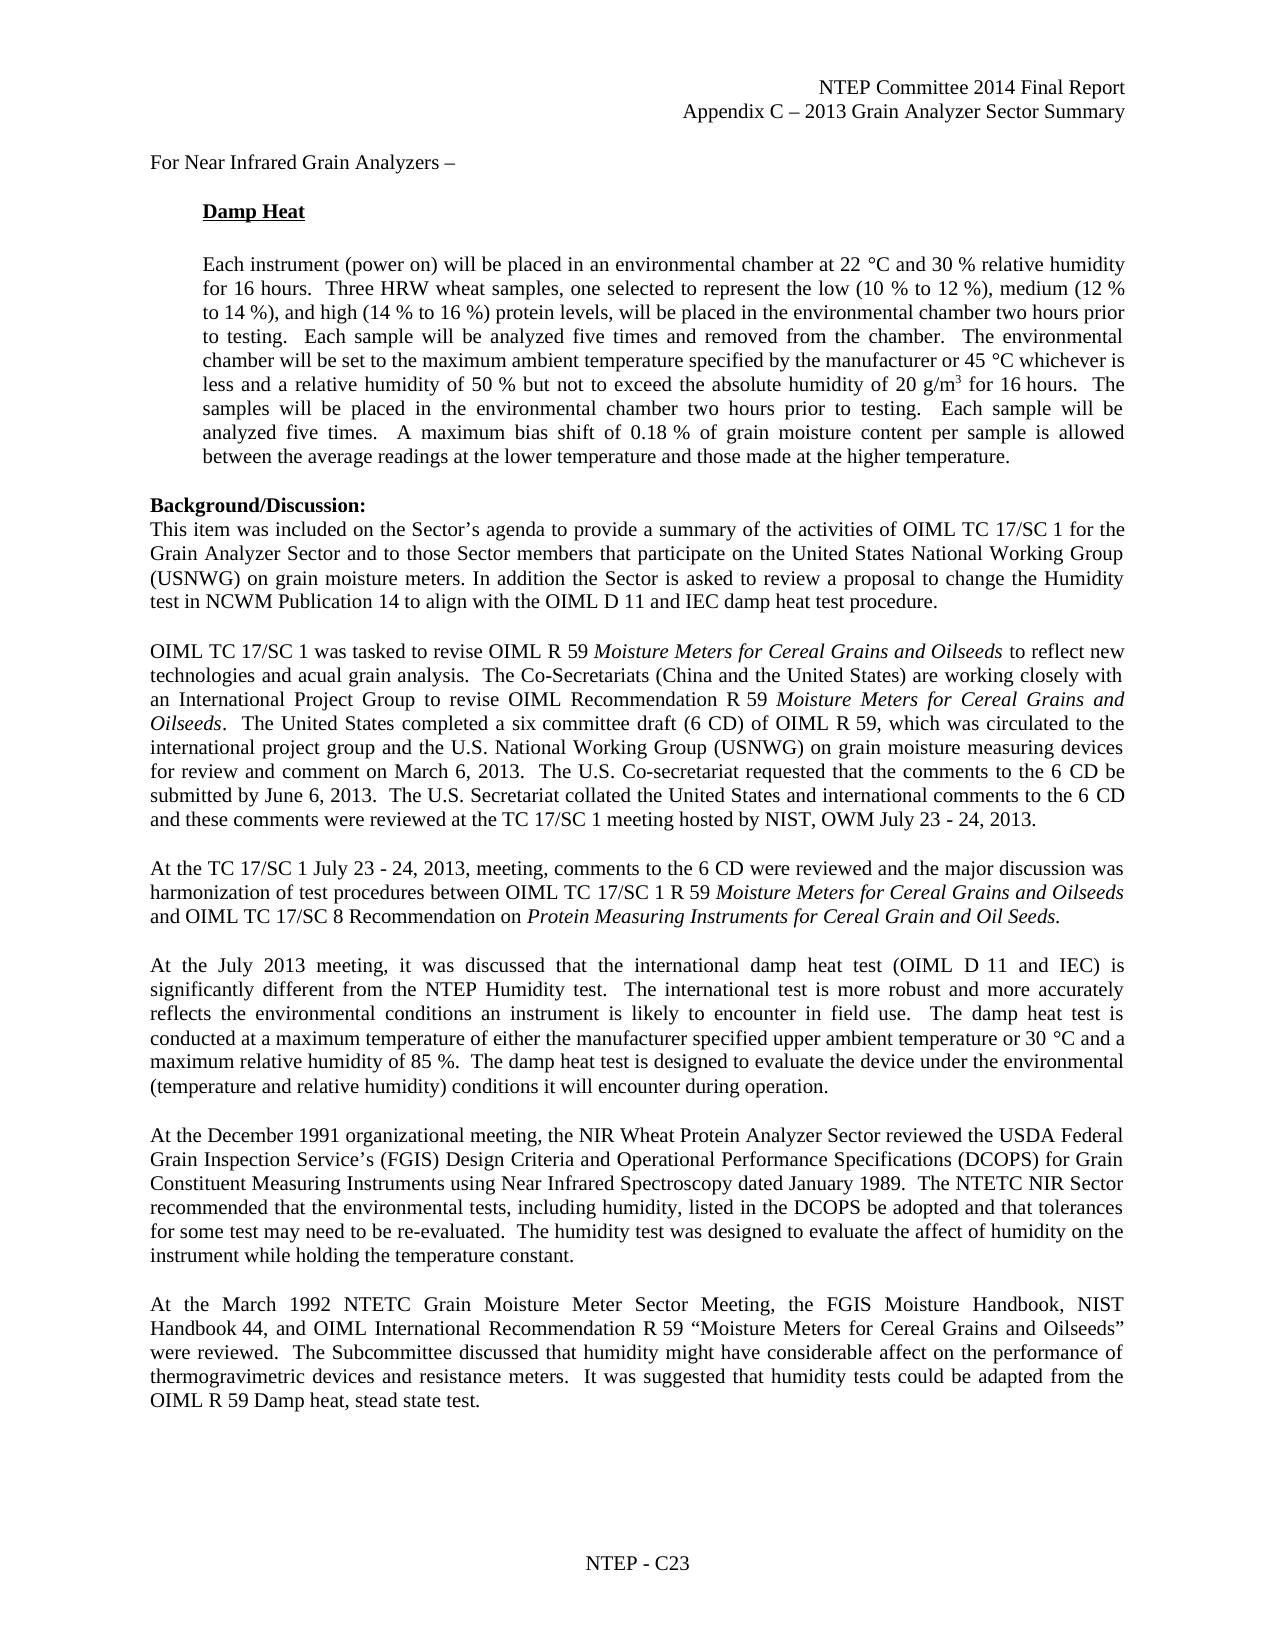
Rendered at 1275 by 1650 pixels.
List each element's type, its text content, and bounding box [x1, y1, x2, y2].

text Each instrument (power on) will be placed in an environmental chamber at 22 °C and 30 % relative humidity for 16 hours. Three HRW wheat samples, one selected to represent the low (10 % to 12 %), medium (12 % to 14 %), and high (14 % to 16 %) protein levels, will be placed in the environmental chamber two hours prior to testing. Each sample will be analyzed five times and removed from the chamber. The environmental chamber will be set to the maximum ambient temperature specified by the manufacturer or 45 °C whichever is less and a relative humidity of 50 % but not to exceed the absolute humidity of 20 g/m3 for 16 hours. The samples will be placed in the environmental chamber two hours prior to testing. Each sample will be analyzed five times. A maximum bias shift of 0.18 % of grain moisture content per sample is allowed between the average readings at the lower temperature and those made at the higher temperature. [202, 252, 1125, 468]
text This item was included on the Sector’s agenda to provide a summary of the activities of OIML TC 17/SC 1 for the Grain Analyzer Sector and to those Sector members that participate on the United States National Working Group (USNWG) on grain moisture meters. In addition the Sector is asked to review a proposal to change the Humidity test in NCWM Publication 14 to align with the OIML D 11 and IEC damp heat test procedure. [150, 517, 1125, 613]
subtitle Background/Discussion: [150, 493, 1125, 517]
text At the TC 17/SC 1 July 23 - 24, 2013, meeting, comments to the 6 CD were reviewed and the major discussion was harmonization of test procedures between OIML TC 17/SC 1 R 59 Moisture Meters for Cereal Grains and Oilseeds and OIML TC 17/SC 8 Recommendation on Protein Measuring Instruments for Cereal Grain and Oil Seeds. [150, 856, 1125, 928]
text For Near Infrared Grain Analyzers – [150, 150, 1125, 174]
text At the July 2013 meeting, it was discussed that the international damp heat test (OIML D 11 and IEC) is significantly different from the NTEP Humidity test. The international test is more robust and more accurately reflects the environmental conditions an instrument is likely to encounter in field use. The damp heat test is conducted at a maximum temperature of either the manufacturer specified upper ambient temperature or 30 °C and a maximum relative humidity of 85 %. The damp heat test is designed to evaluate the device under the environmental (temperature and relative humidity) conditions it will encounter during operation. [150, 953, 1125, 1098]
text At the December 1991 organizational meeting, the NIR Wheat Protein Analyzer Sector reviewed the USDA Federal Grain Inspection Service’s (FGIS) Design Criteria and Operational Performance Specifications (DCOPS) for Grain Constituent Measuring Instruments using Near Infrared Spectroscopy dated January 1989. The NTETC NIR Sector recommended that the environmental tests, including humidity, listed in the DCOPS be adopted and that tolerances for some test may need to be re-evaluated. The humidity test was designed to evaluate the affect of humidity on the instrument while holding the temperature constant. [150, 1123, 1125, 1267]
text Damp Heat [202, 199, 1125, 223]
text At the March 1992 NTETC Grain Moisture Meter Sector Meeting, the FGIS Moisture Handbook, NIST Handbook 44, and OIML International Recommendation R 59 “Moisture Meters for Cereal Grains and Oilseeds” were reviewed. The Subcommittee discussed that humidity might have considerable affect on the performance of thermogravimetric devices and resistance meters. It was suggested that humidity tests could be adapted from the OIML R 59 Damp heat, stead state test. [150, 1292, 1125, 1412]
text OIML TC 17/SC 1 was tasked to revise OIML R 59 Moisture Meters for Cereal Grains and Oilseeds to reflect new technologies and acual grain analysis. The Co-Secretariats (China and the United States) are working closely with an International Project Group to revise OIML Recommendation R 59 Moisture Meters for Cereal Grains and Oilseeds. The United States completed a six committee draft (6 CD) of OIML R 59, which was circulated to the international project group and the U.S. National Working Group (USNWG) on grain moisture measuring devices for review and comment on March 6, 2013. The U.S. Co-secretariat requested that the comments to the 6 CD be submitted by June 6, 2013. The U.S. Secretariat collated the United States and international comments to the 6 CD and these comments were reviewed at the TC 17/SC 1 meeting hosted by NIST, OWM July 23 - 24, 2013. [150, 638, 1125, 831]
